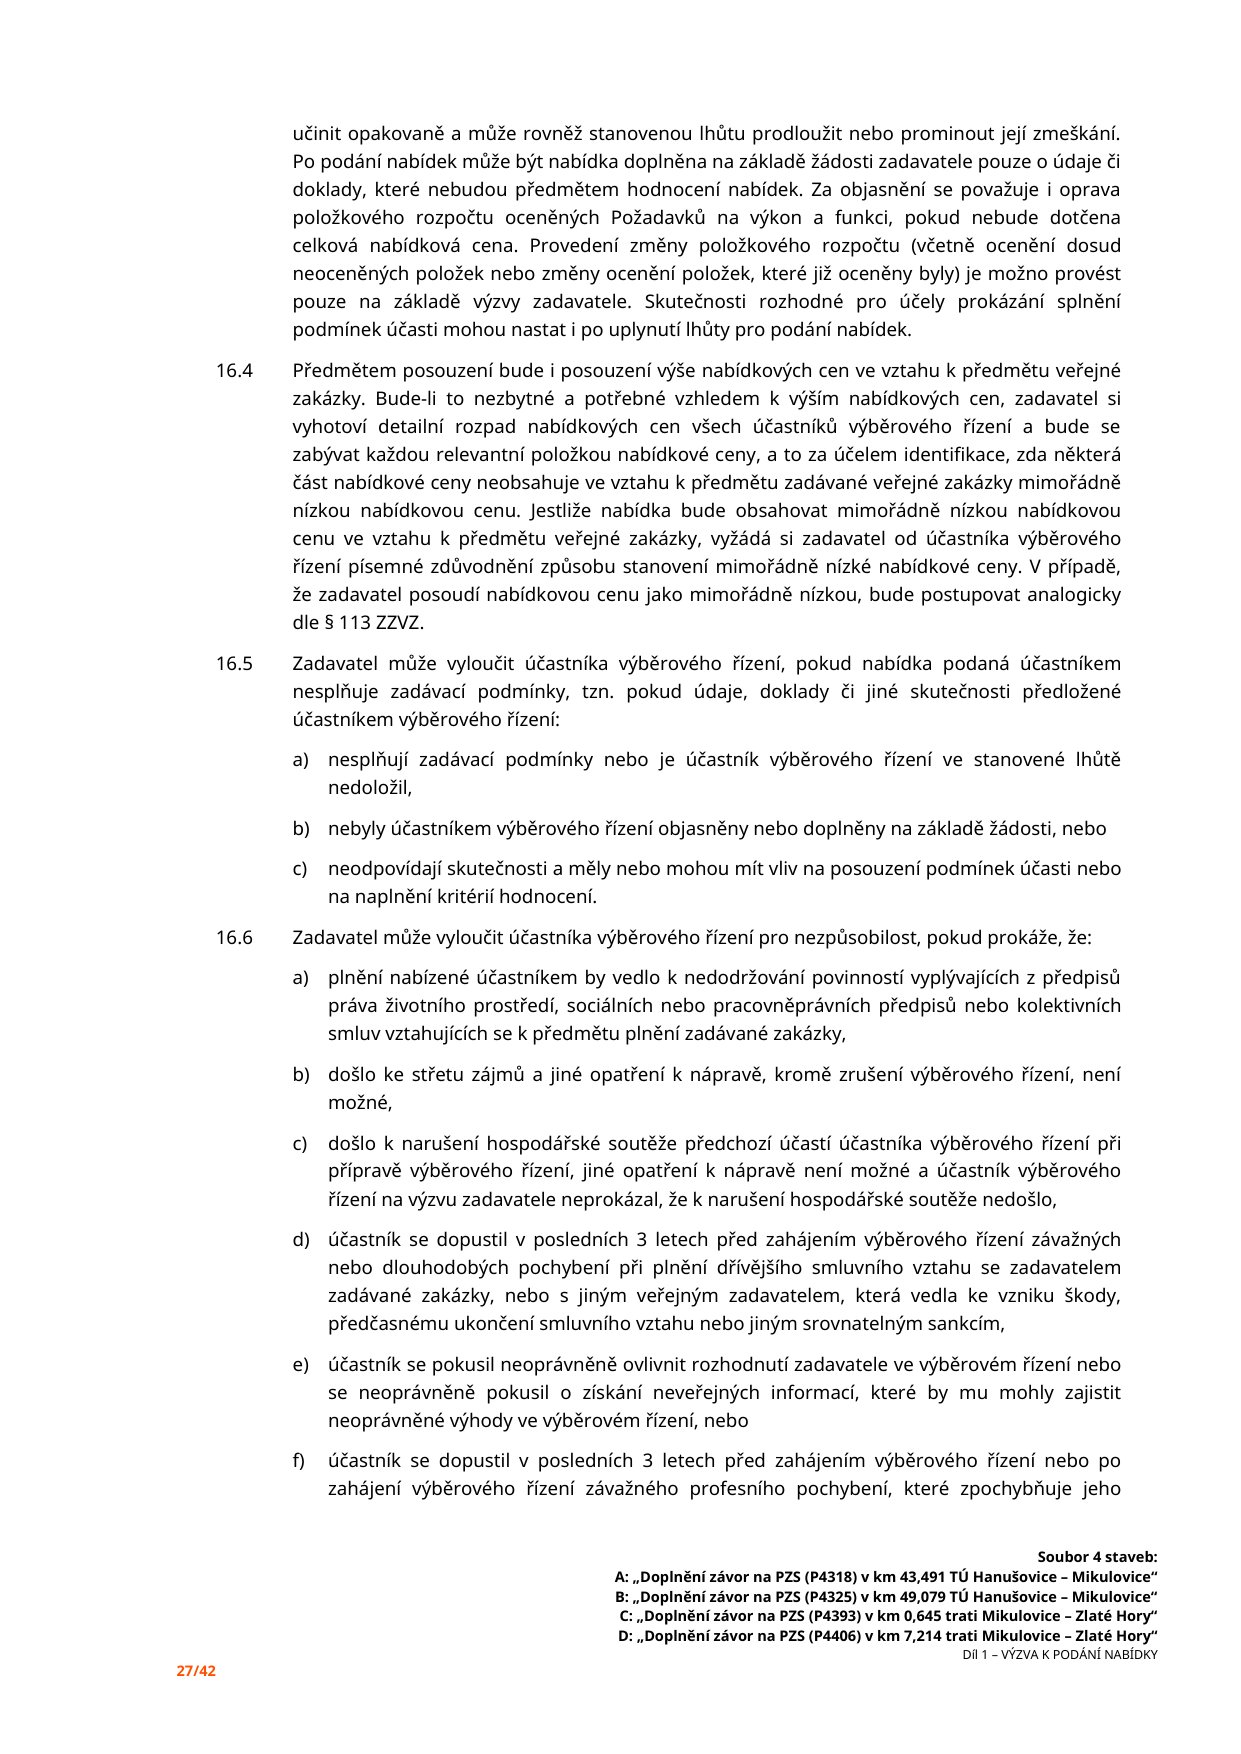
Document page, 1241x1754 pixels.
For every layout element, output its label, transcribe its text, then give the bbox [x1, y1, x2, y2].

list došlo ke střetu zájmů a jiné opatření k nápravě, kromě zrušení výběrového řízení, není možné, [292, 1061, 1122, 1115]
list účastník se dopustil v posledních 3 letech před zahájením výběrového řízení závažných nebo dlouhodobých pochybení při plnění dřívějšího smluvního vztahu se zadavatelem zadávané zakázky, nebo s jiným veřejným zadavatelem, která vedla ke vzniku škody, předčasnému ukončení smluvního vztahu nebo jiným srovnatelným sankcím, [292, 1226, 1122, 1336]
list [292, 1447, 1122, 1501]
text Zadavatel může vyloučit účastníka výběrového řízení pro nezpůsobilost, pokud prokáže, že: [216, 924, 1122, 950]
list nesplňují zadávací podmínky nebo je účastník výběrového řízení ve stanovené lhůtě nedoložil, [292, 747, 1122, 800]
list došlo k narušení hospodářské soutěže předchozí účastí účastníka výběrového řízení při přípravě výběrového řízení, jiné opatření k nápravě není možné a účastník výběrového řízení na výzvu zadavatele neprokázal, že k narušení hospodářské soutěže nedošlo, [292, 1130, 1122, 1211]
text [216, 121, 1122, 342]
list účastník se pokusil neoprávněně ovlivnit rozhodnutí zadavatele ve výběrovém řízení nebo se neoprávněně pokusil o získání neveřejných informací, které by mu mohly zajistit neoprávněné výhody ve výběrovém řízení, nebo [292, 1351, 1122, 1432]
text Předmětem posouzení bude i posouzení výše nabídkových cen ve vztahu k předmětu veřejné zakázky. Bude-li to nezbytné a potřebné vzhledem k výším nabídkových cen, zadavatel si vyhotoví detailní rozpad nabídkových cen všech účastníků výběrového řízení a bude se zabývat každou relevantní položkou nabídkové ceny, a to za účelem identifikace, zda některá část nabídkové ceny neobsahuje ve vztahu k předmětu zadávané veřejné zakázky mimořádně nízkou nabídkovou cenu. Jestliže nabídka bude obsahovat mimořádně nízkou nabídkovou cenu ve vztahu k předmětu veřejné zakázky, vyžádá si zadavatel od účastníka výběrového řízení písemné zdůvodnění způsobu stanovení mimořádně nízké nabídkové ceny. V případě, že zadavatel posoudí nabídkovou cenu jako mimořádně nízkou, bude postupovat analogicky dle § 113 ZZVZ. [216, 357, 1122, 635]
list plnění nabízené účastníkem by vedlo k nedodržování povinností vyplývajících z předpisů práva životního prostředí, sociálních nebo pracovněprávních předpisů nebo kolektivních smluv vztahujících se k předmětu plnění zadávané zakázky, [292, 965, 1122, 1046]
text Zadavatel může vyloučit účastníka výběrového řízení, pokud nabídka podaná účastníkem nesplňuje zadávací podmínky, tzn. pokud údaje, doklady či jiné skutečnosti předložené účastníkem výběrového řízení: [216, 650, 1122, 732]
list neodpovídají skutečnosti a měly nebo mohou mít vliv na posouzení podmínek účasti nebo na naplnění kritérií hodnocení. [292, 856, 1122, 909]
list nebyly účastníkem výběrového řízení objasněny nebo doplněny na základě žádosti, nebo [292, 815, 1122, 841]
